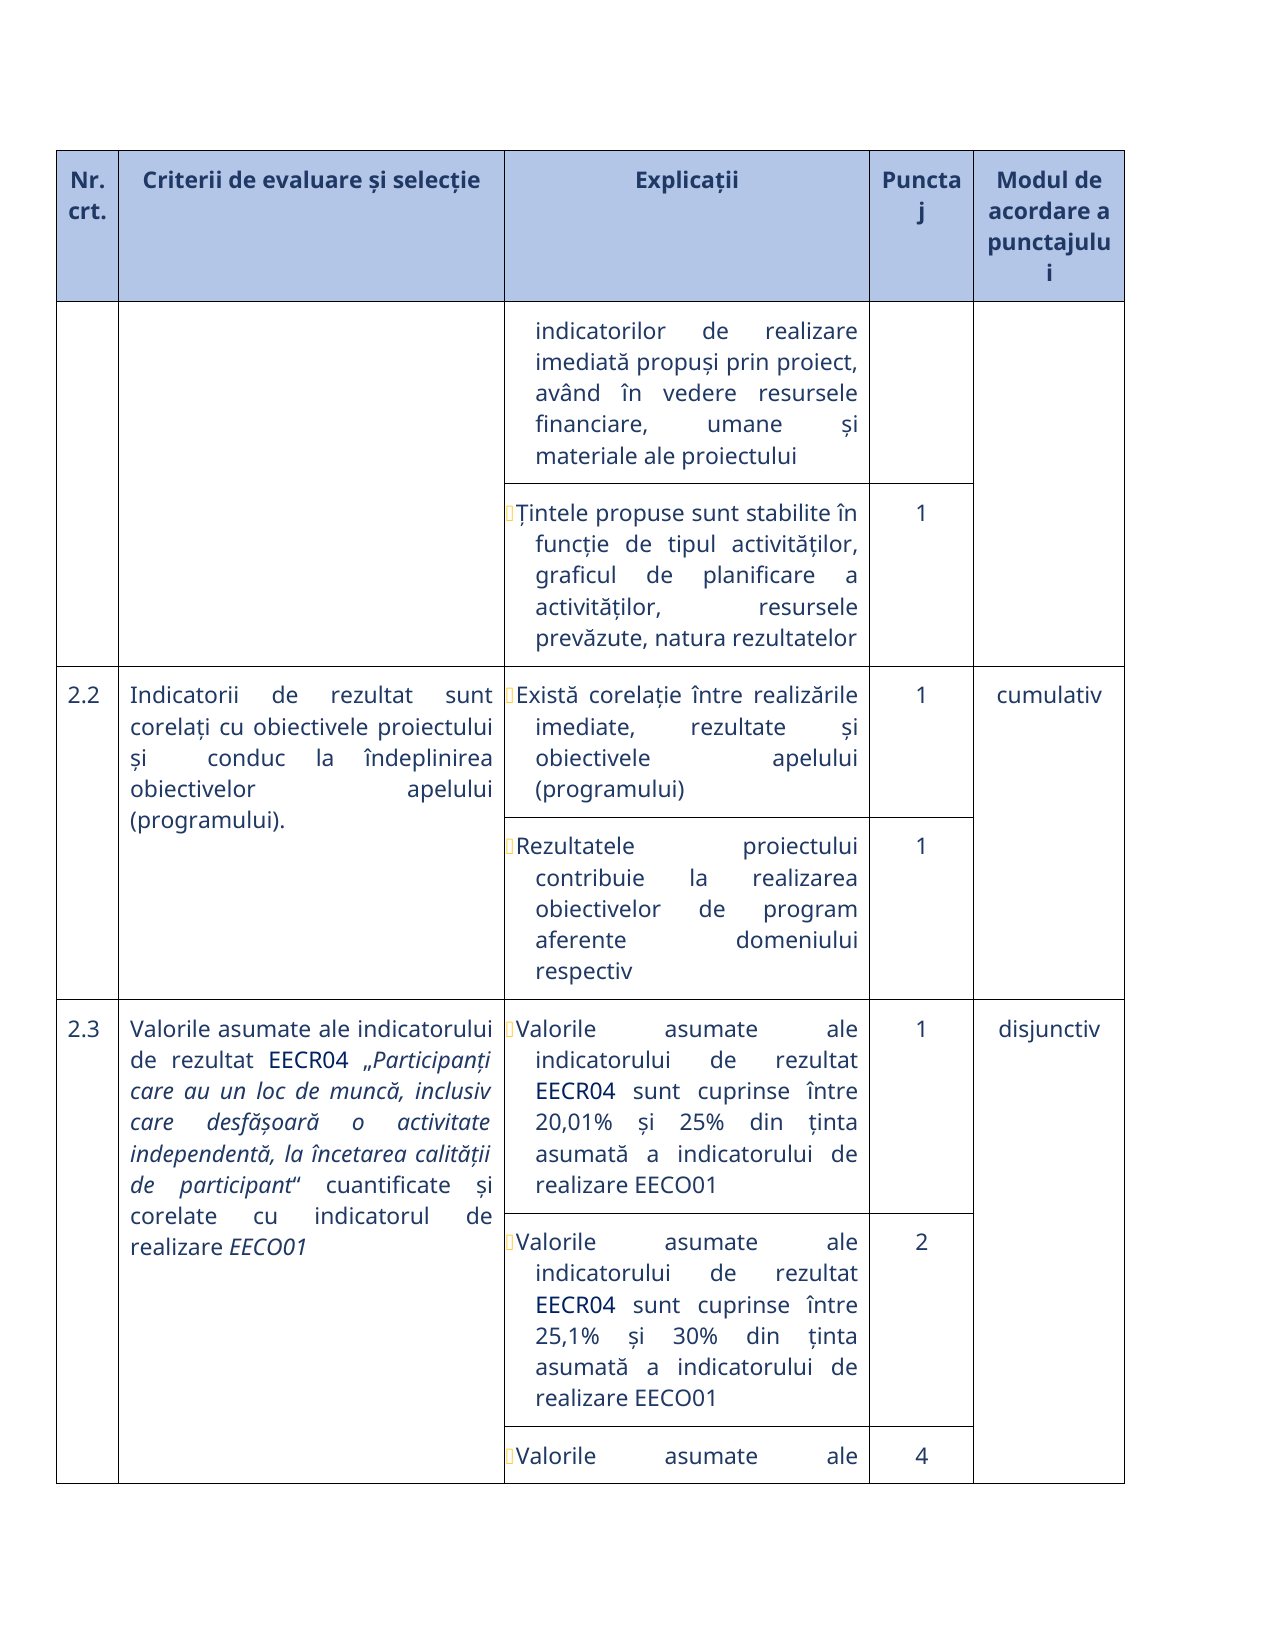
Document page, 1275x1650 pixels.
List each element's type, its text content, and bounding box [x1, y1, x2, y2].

table_header Modul de acordare a punctajului [974, 151, 1124, 301]
table_cell Rezultatele proiectului contribuie la realizarea obiectivelor de program aferente domeniului respectiv [505, 818, 869, 999]
table_cell Valorile asumate ale indicatorului de rezultat EECR04 „Participanți care au un loc de muncă, inclusiv care desfășoară o activitate independentă, la încetarea calității de participant“ cuantificate și corelate cu indicatorul de realizare EECO01 [119, 1000, 504, 1483]
table_header Nr. crt. [57, 151, 118, 301]
table_cell 4 [870, 1427, 973, 1483]
table_cell 1 [870, 818, 973, 999]
table_cell 1 [870, 302, 973, 483]
table_cell 1 [870, 1000, 973, 1212]
table_cell cumulativ [974, 667, 1124, 999]
table_cell 2.3 [57, 1000, 118, 1483]
table_cell 2.2 [57, 667, 118, 999]
table_cell 1 [870, 484, 973, 666]
table_cell 1 [870, 667, 973, 817]
table_cell Valorile asumate ale indicatorului de rezultat EECR04 sunt cuprinse între 25,1% și 30% din ținta asumată a indicatorului de realizare EECO01 [505, 1214, 869, 1426]
table_cell Valorile asumate ale indicatorului de rezultat EECR04 sunt cuprinse între 20,01% și 25% din ținta asumată a indicatorului de realizare EECO01 [505, 1000, 869, 1212]
table_header Explicații [505, 151, 869, 301]
table_cell Indicatorii de rezultat sunt corelaţi cu obiectivele proiectului şi conduc la îndeplinirea obiectivelor apelului (programului). [119, 667, 504, 999]
table_header Punctaj [870, 151, 973, 301]
table_cell 2 [870, 1214, 973, 1426]
table_cell disjunctiv [974, 1000, 1124, 1483]
table_cell Țintele propuse sunt stabilite în funcție de tipul activităților, graficul de planificare a activităților, resursele prevăzute, natura rezultatelor [505, 484, 869, 666]
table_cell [505, 302, 869, 483]
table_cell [505, 1427, 869, 1483]
table_header Criterii de evaluare și selecție [119, 151, 504, 301]
table_cell Există corelație între realizările imediate, rezultate şi obiectivele apelului (programului) [505, 667, 869, 817]
